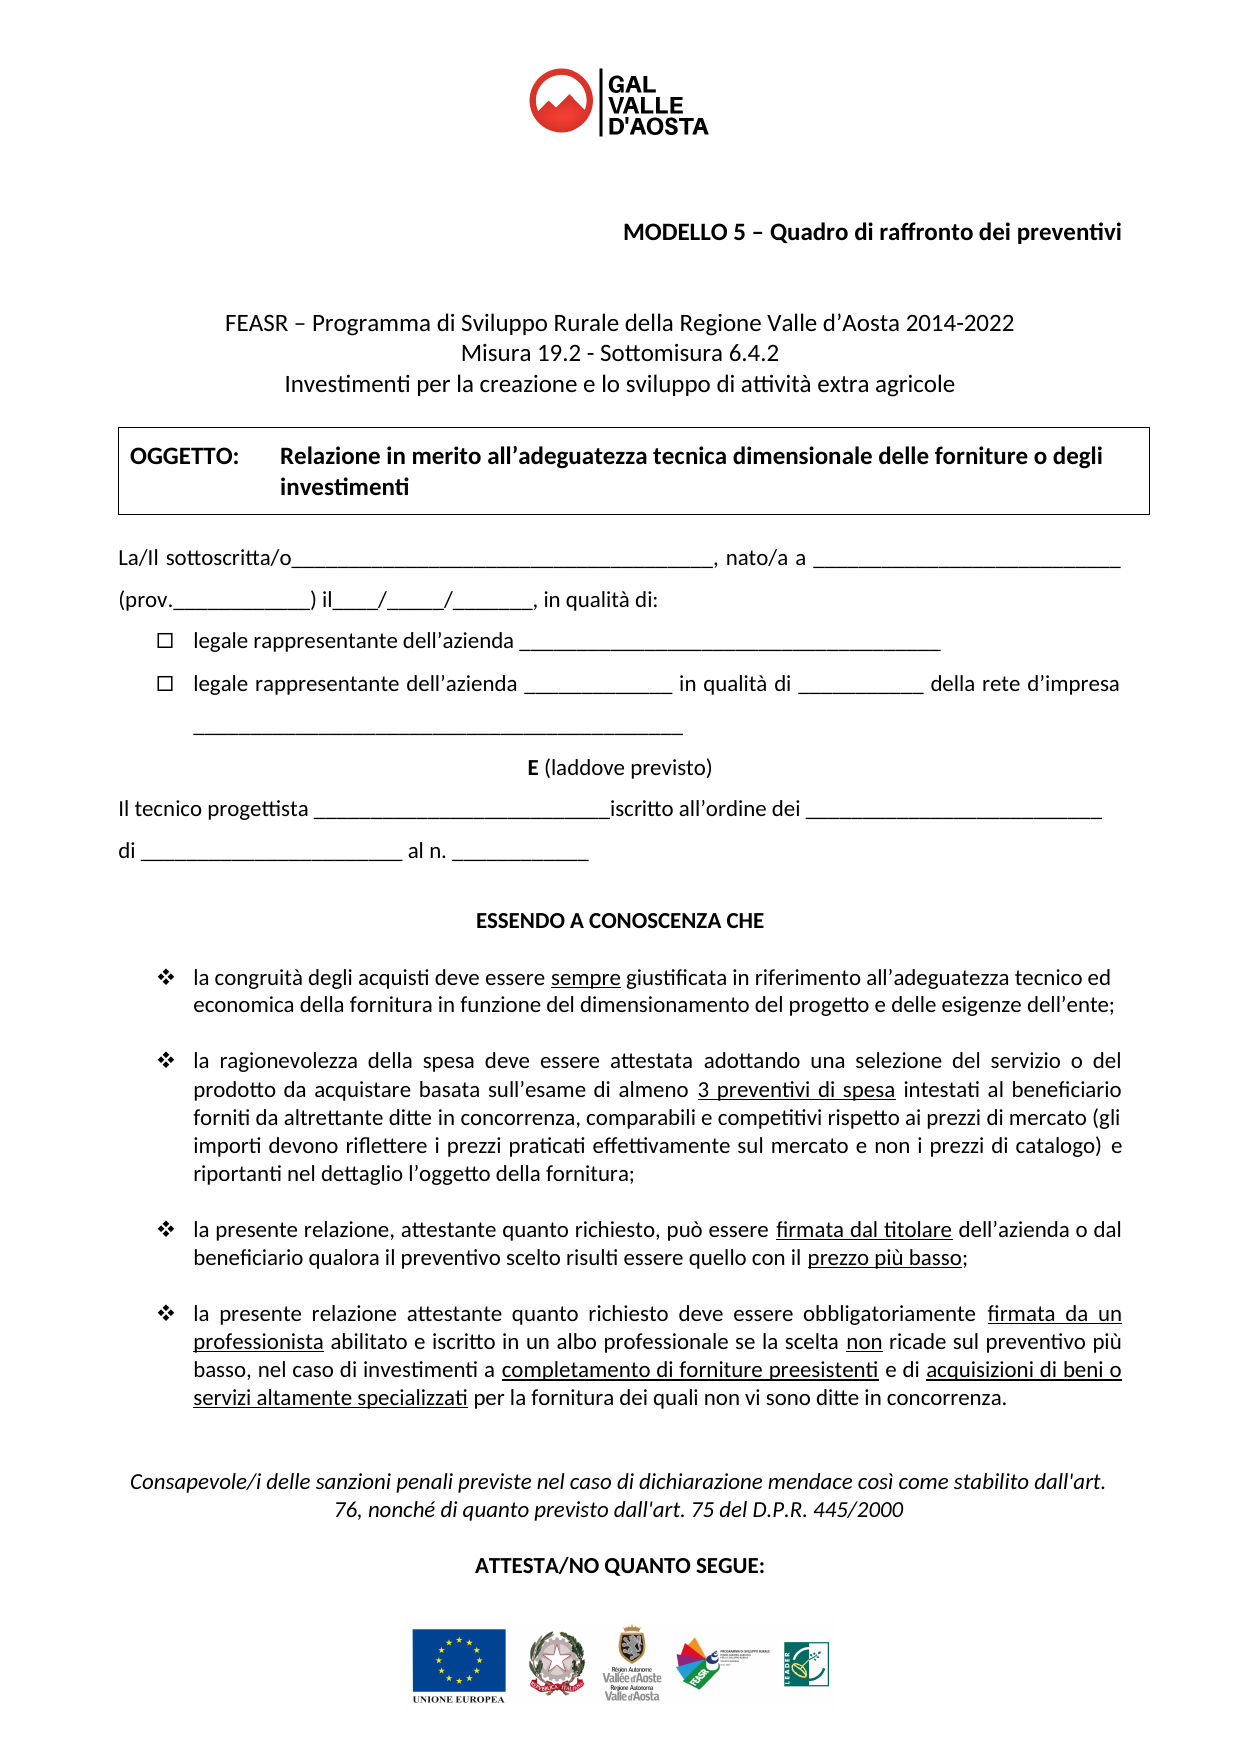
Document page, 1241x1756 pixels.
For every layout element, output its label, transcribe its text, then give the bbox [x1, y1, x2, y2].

text Investimenti per la creazione e lo sviluppo di attività extra agricole [118, 368, 1122, 398]
list legale rappresentante dell’azienda _____________ in qualità di ___________ della rete d’impresa ___________________________________________ [156, 669, 1122, 739]
text Misura 19.2 - Sottomisura 6.4.2 [118, 337, 1122, 368]
list legale rappresentante dell’azienda _____________________________________ [156, 627, 1122, 655]
picture [527, 59, 713, 143]
text E (laddove previsto) [118, 753, 1122, 781]
list la ragionevolezza della spesa deve essere attestata adottando una selezione del servizio o del prodotto da acquistare basata sull’esame di almeno 3 preventivi di spesa intestati al beneficiario forniti da altrettante ditte in concorrenza, comparabili e competitivi rispetto ai prezzi di mercato (gli importi devono riflettere i prezzi praticati effettivamente sul mercato e non i prezzi di catalogo) e riportanti nel dettaglio l’oggetto della fornitura; [156, 1047, 1122, 1187]
text La/Il sottoscritta/o_____________________________________, nato/a a ___________________________ (prov.____________) il____/_____/_______, in qualità di: [118, 543, 1122, 613]
text Consapevole/i delle sanzioni penali previste nel caso di dichiarazione mendace così come stabilito dall'art. 76, nonché di quanto previsto dall'art. 75 del D.P.R. 445/2000 [118, 1467, 1122, 1523]
text MODELLO 5 – Quadro di raffronto dei preventivi [103, 216, 1122, 246]
text FEASR – Programma di Sviluppo Rurale della Regione Valle d’Aosta 2014-2022 [118, 307, 1122, 337]
text ESSENDO A CONOSCENZA CHE [118, 907, 1122, 934]
list la presente relazione, attestante quanto richiesto, può essere firmata dal titolare dell’azienda o dal beneficiario qualora il preventivo scelto risulti essere quello con il prezzo più basso; [156, 1215, 1122, 1271]
list la congruità degli acquisti deve essere sempre giustificata in riferimento all’adeguatezza tecnico ed economica della fornitura in funzione del dimensionamento del progetto e delle esigenze dell’ente; [156, 963, 1122, 1019]
text Il tecnico progettista __________________________iscritto all’ordine dei __________________________ di _______________________ al n. ____________ [118, 794, 1122, 864]
picture [405, 1619, 835, 1709]
list la presente relazione attestante quanto richiesto deve essere obbligatoriamente firmata da un professionista abilitato e iscritto in un albo professionale se la scelta non ricade sul preventivo più basso, nel caso di investimenti a completamento di forniture preesistenti e di acquisizioni di beni o servizi altamente specializzati per la fornitura dei quali non vi sono ditte in concorrenza. [156, 1299, 1122, 1411]
table_header OGGETTO: Relazione in merito all’adeguatezza tecnica dimensionale delle forniture o degli investimenti [119, 428, 1149, 514]
text ATTESTA/NO QUANTO SEGUE: [118, 1551, 1122, 1579]
